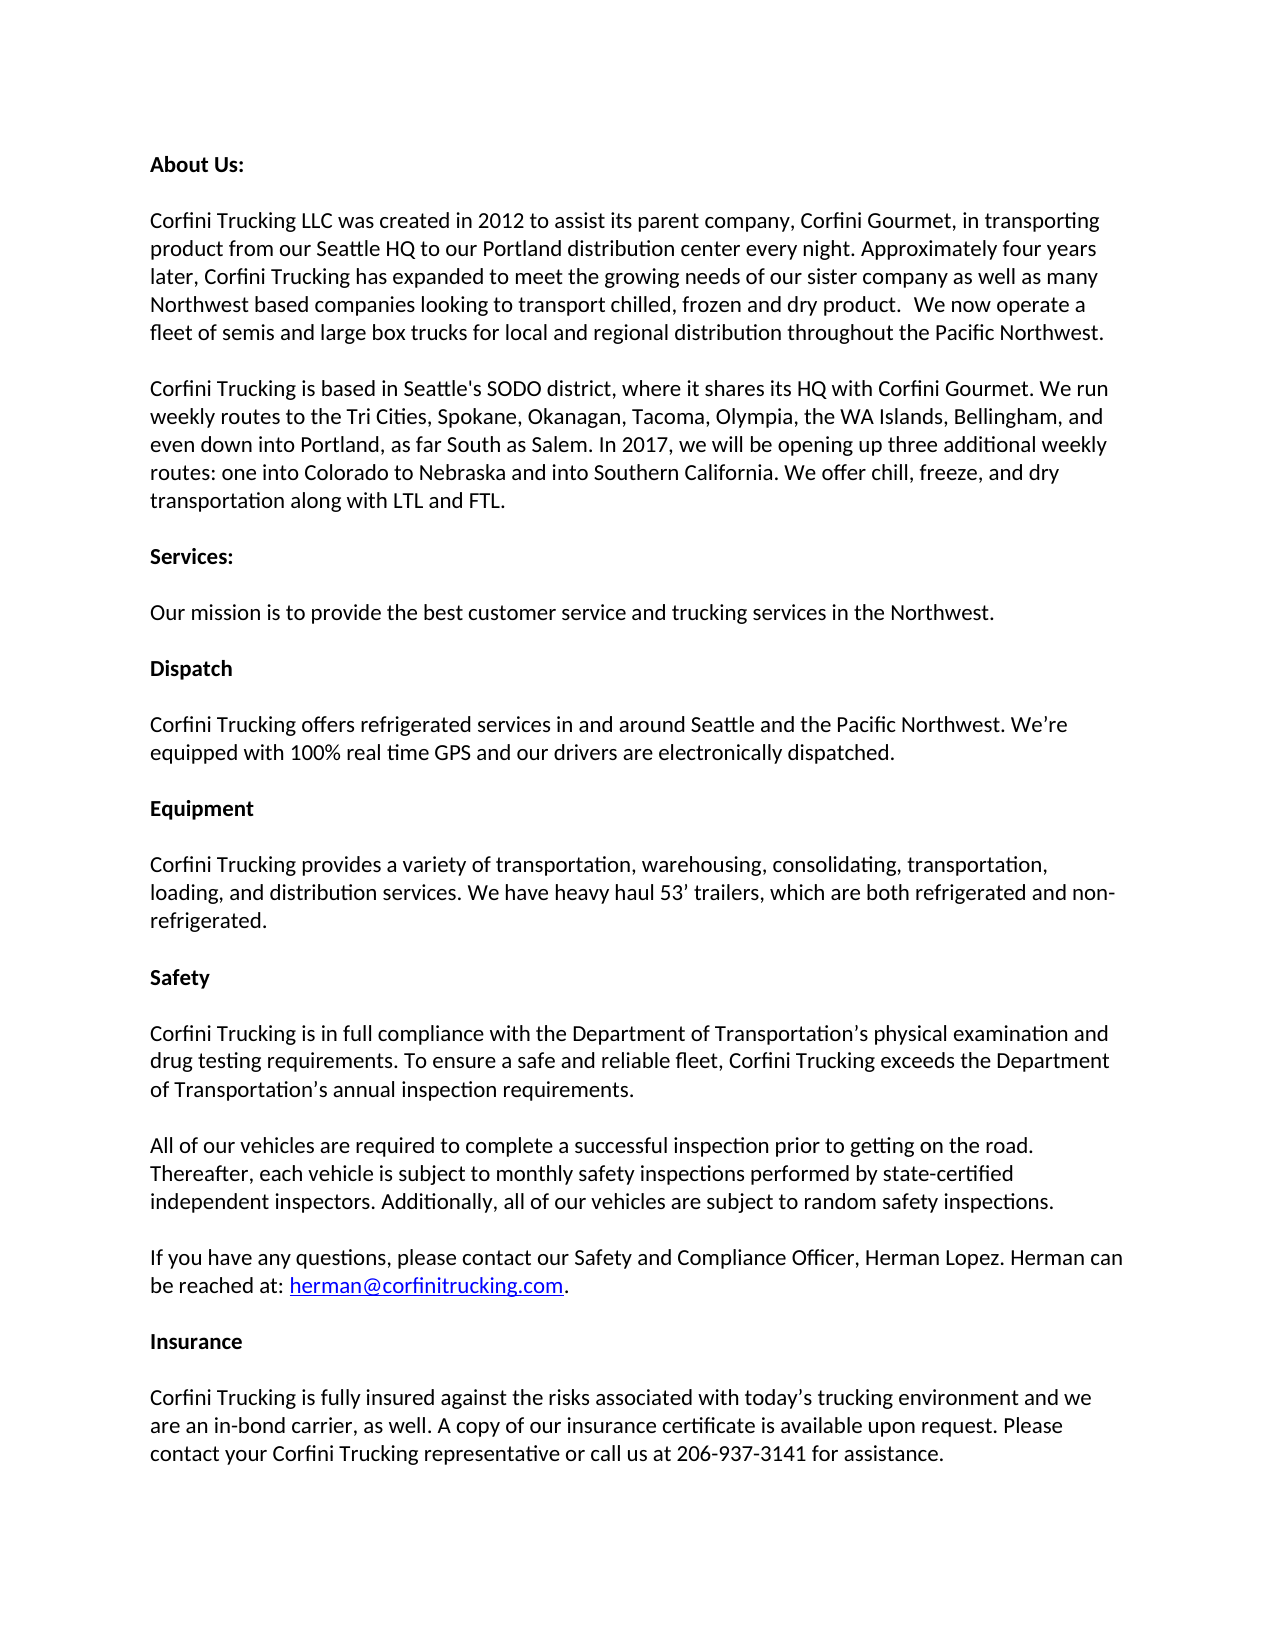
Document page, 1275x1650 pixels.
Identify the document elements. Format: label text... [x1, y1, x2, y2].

text Corfini Trucking offers refrigerated services in and around Seattle and the Pacific Northwest. We’re equipped with 100% real time GPS and our drivers are electronically dispatched. [150, 710, 1125, 766]
text About Us: [150, 150, 1125, 178]
text Safety [150, 963, 1125, 991]
text Insurance [150, 1327, 1125, 1355]
text Corfini Trucking is in full compliance with the Department of Transportation’s physical examination and drug testing requirements. To ensure a safe and reliable fleet, Corfini Trucking exceeds the Department of Transportation’s annual inspection requirements. [150, 1019, 1125, 1103]
text Our mission is to provide the best customer service and trucking services in the Northwest. [150, 598, 1125, 626]
text Corfini Trucking is fully insured against the risks associated with today’s trucking environment and we are an in-bond carrier, as well. A copy of our insurance certificate is available upon request. Please contact your Corfini Trucking representative or call us at 206-937-3141 for assistance. [150, 1383, 1125, 1467]
text Corfini Trucking is based in Seattle's SODO district, where it shares its HQ with Corfini Gourmet. We run weekly routes to the Tri Cities, Spokane, Okanagan, Tacoma, Olympia, the WA Islands, Bellingham, and even down into Portland, as far South as Salem. In 2017, we will be opening up three additional weekly routes: one into Colorado to Nebraska and into Southern California. We offer chill, freeze, and dry transportation along with LTL and FTL. [150, 374, 1125, 514]
text All of our vehicles are required to complete a successful inspection prior to getting on the road. Thereafter, each vehicle is subject to monthly safety inspections performed by state-certified independent inspectors. Additionally, all of our vehicles are subject to random safety inspections. [150, 1131, 1125, 1215]
text Equipment [150, 794, 1125, 822]
text Corfini Trucking LLC was created in 2012 to assist its parent company, Corfini Gourmet, in transporting product from our Seattle HQ to our Portland distribution center every night. Approximately four years later, Corfini Trucking has expanded to meet the growing needs of our sister company as well as many Northwest based companies looking to transport chilled, frozen and dry product. We now operate a fleet of semis and large box trucks for local and regional distribution throughout the Pacific Northwest. [150, 206, 1125, 346]
text If you have any questions, please contact our Safety and Compliance Officer, Herman Lopez. Herman can be reached at: herman@corfinitrucking.com. [150, 1243, 1125, 1299]
text Services: [150, 542, 1125, 570]
text Dispatch [150, 654, 1125, 682]
text Corfini Trucking provides a variety of transportation, warehousing, consolidating, transportation, loading, and distribution services. We have heavy haul 53’ trailers, which are both refrigerated and non-refrigerated. [150, 851, 1125, 934]
